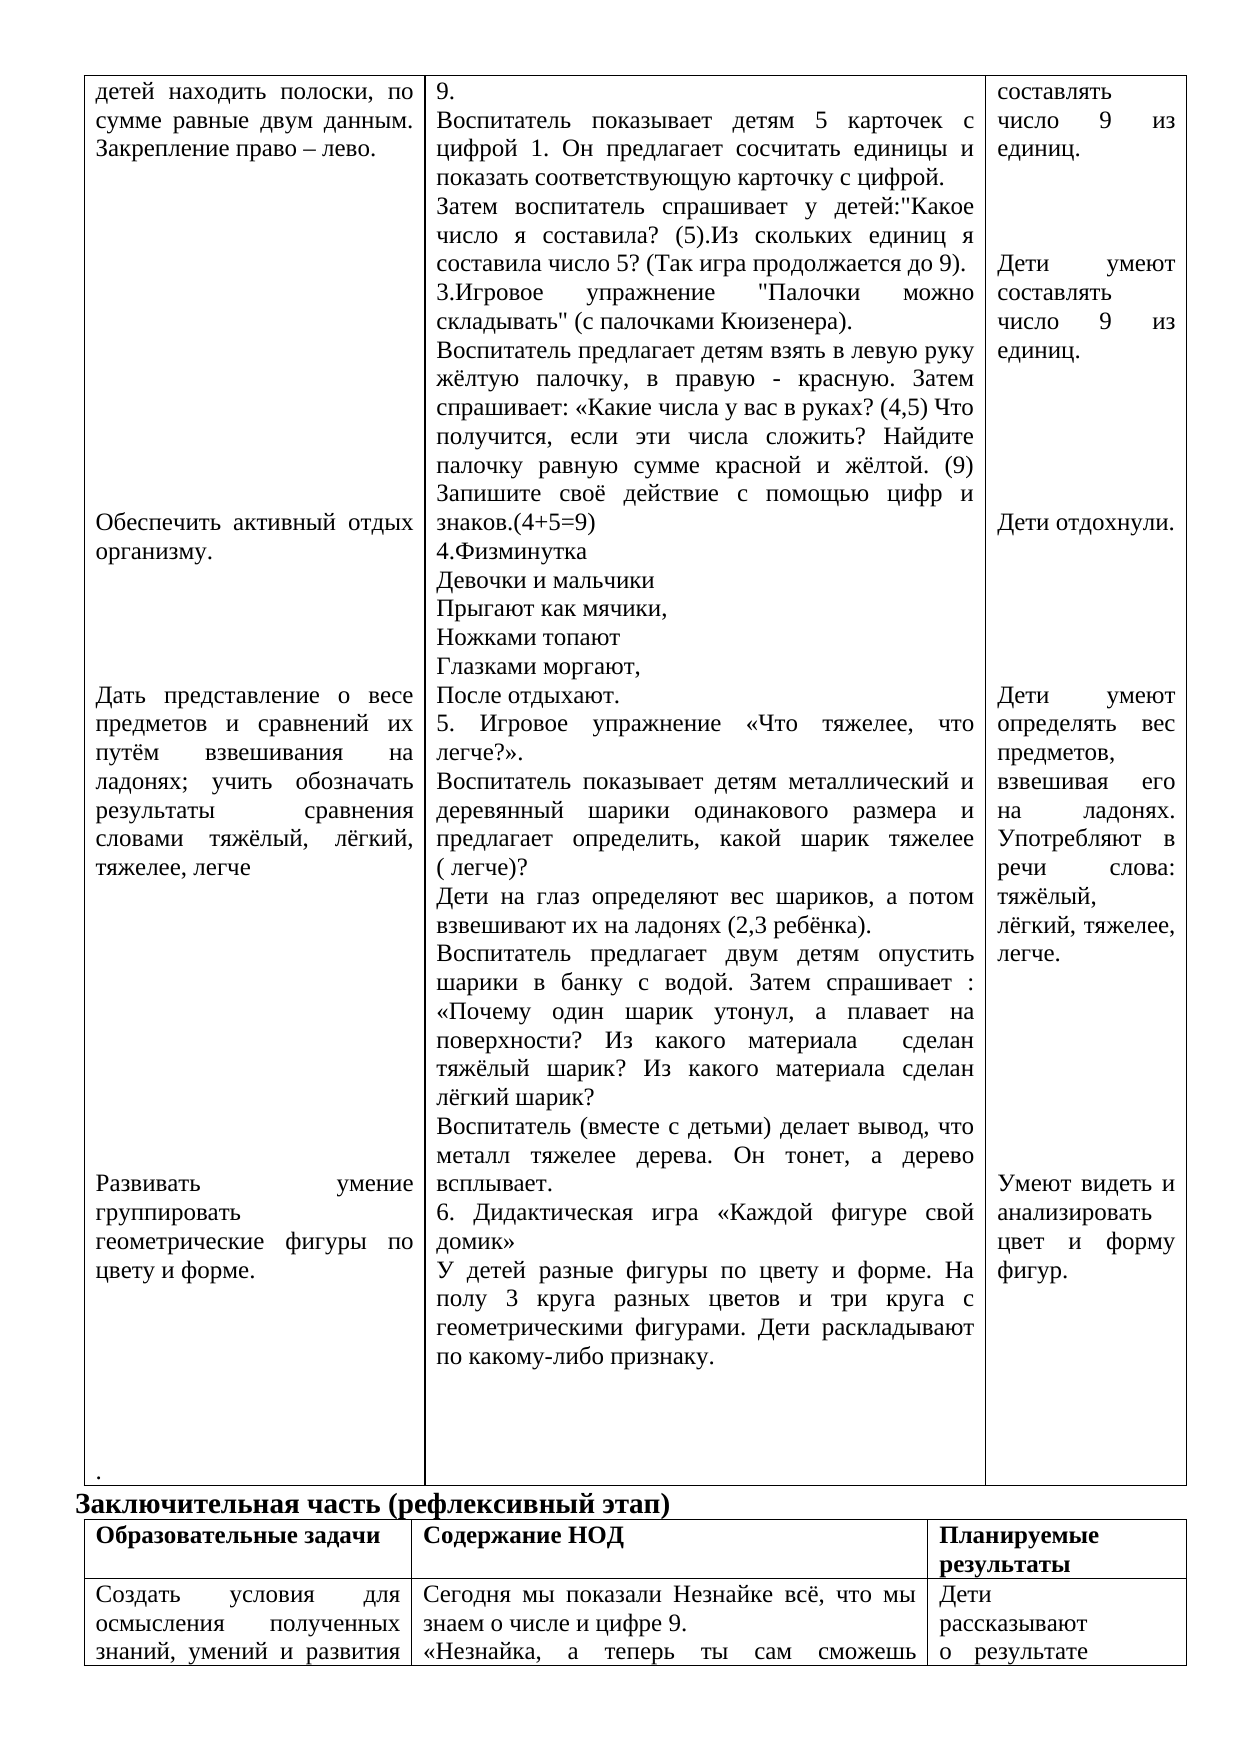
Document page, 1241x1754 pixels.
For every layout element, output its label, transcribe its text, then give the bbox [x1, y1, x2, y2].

text Заключительная часть (рефлексивный этап) [75, 1486, 1165, 1519]
table_header Планируемые результаты [928, 1520, 1186, 1578]
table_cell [85, 76, 424, 1485]
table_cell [85, 1579, 411, 1665]
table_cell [412, 1579, 927, 1665]
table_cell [986, 76, 1186, 1485]
table_header Содержание НОД [412, 1520, 927, 1578]
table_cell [928, 1579, 1186, 1665]
table_header Образовательные задачи [85, 1520, 411, 1578]
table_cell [426, 76, 985, 1485]
